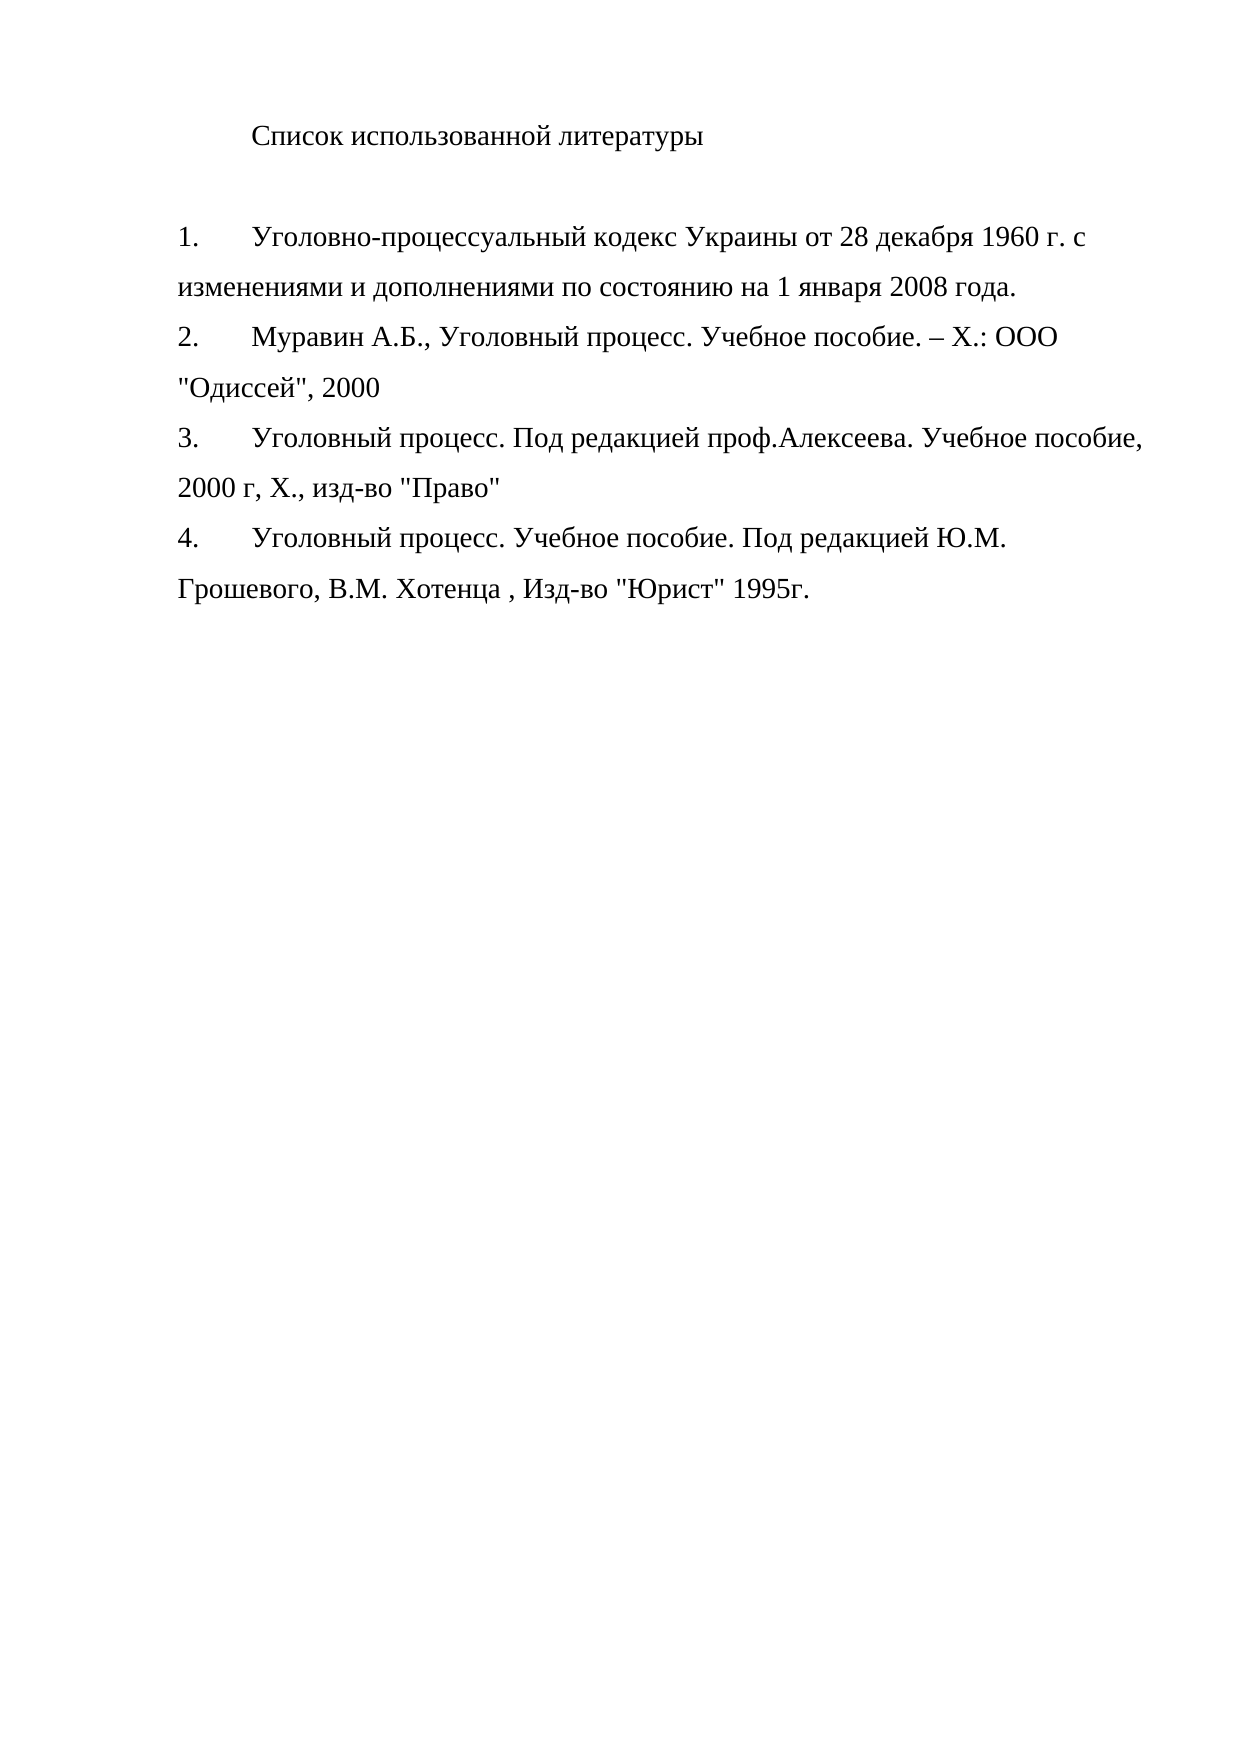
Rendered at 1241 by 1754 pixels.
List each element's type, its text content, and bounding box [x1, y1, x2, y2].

list Уголовный процесс. Учебное пособие. Под редакцией Ю.М. Грошевого, В.М. Хотенца , Изд-во "Юрист" 1995г. [177, 521, 1152, 604]
list Уголовно-процессуальный кодекс Украины от 28 декабря 1960 г. с изменениями и дополнениями по состоянию на 1 января 2008 года. [177, 219, 1152, 303]
list Уголовный процесс. Под редакцией проф.Алексеева. Учебное пособие, 2000 г, Х., изд-во "Право" [177, 420, 1152, 504]
list Муравин А.Б., Уголовный процесс. Учебное пособие. – Х.: ООО "Одиссей", 2000 [177, 319, 1152, 403]
text Список использованной литературы [177, 118, 1152, 152]
